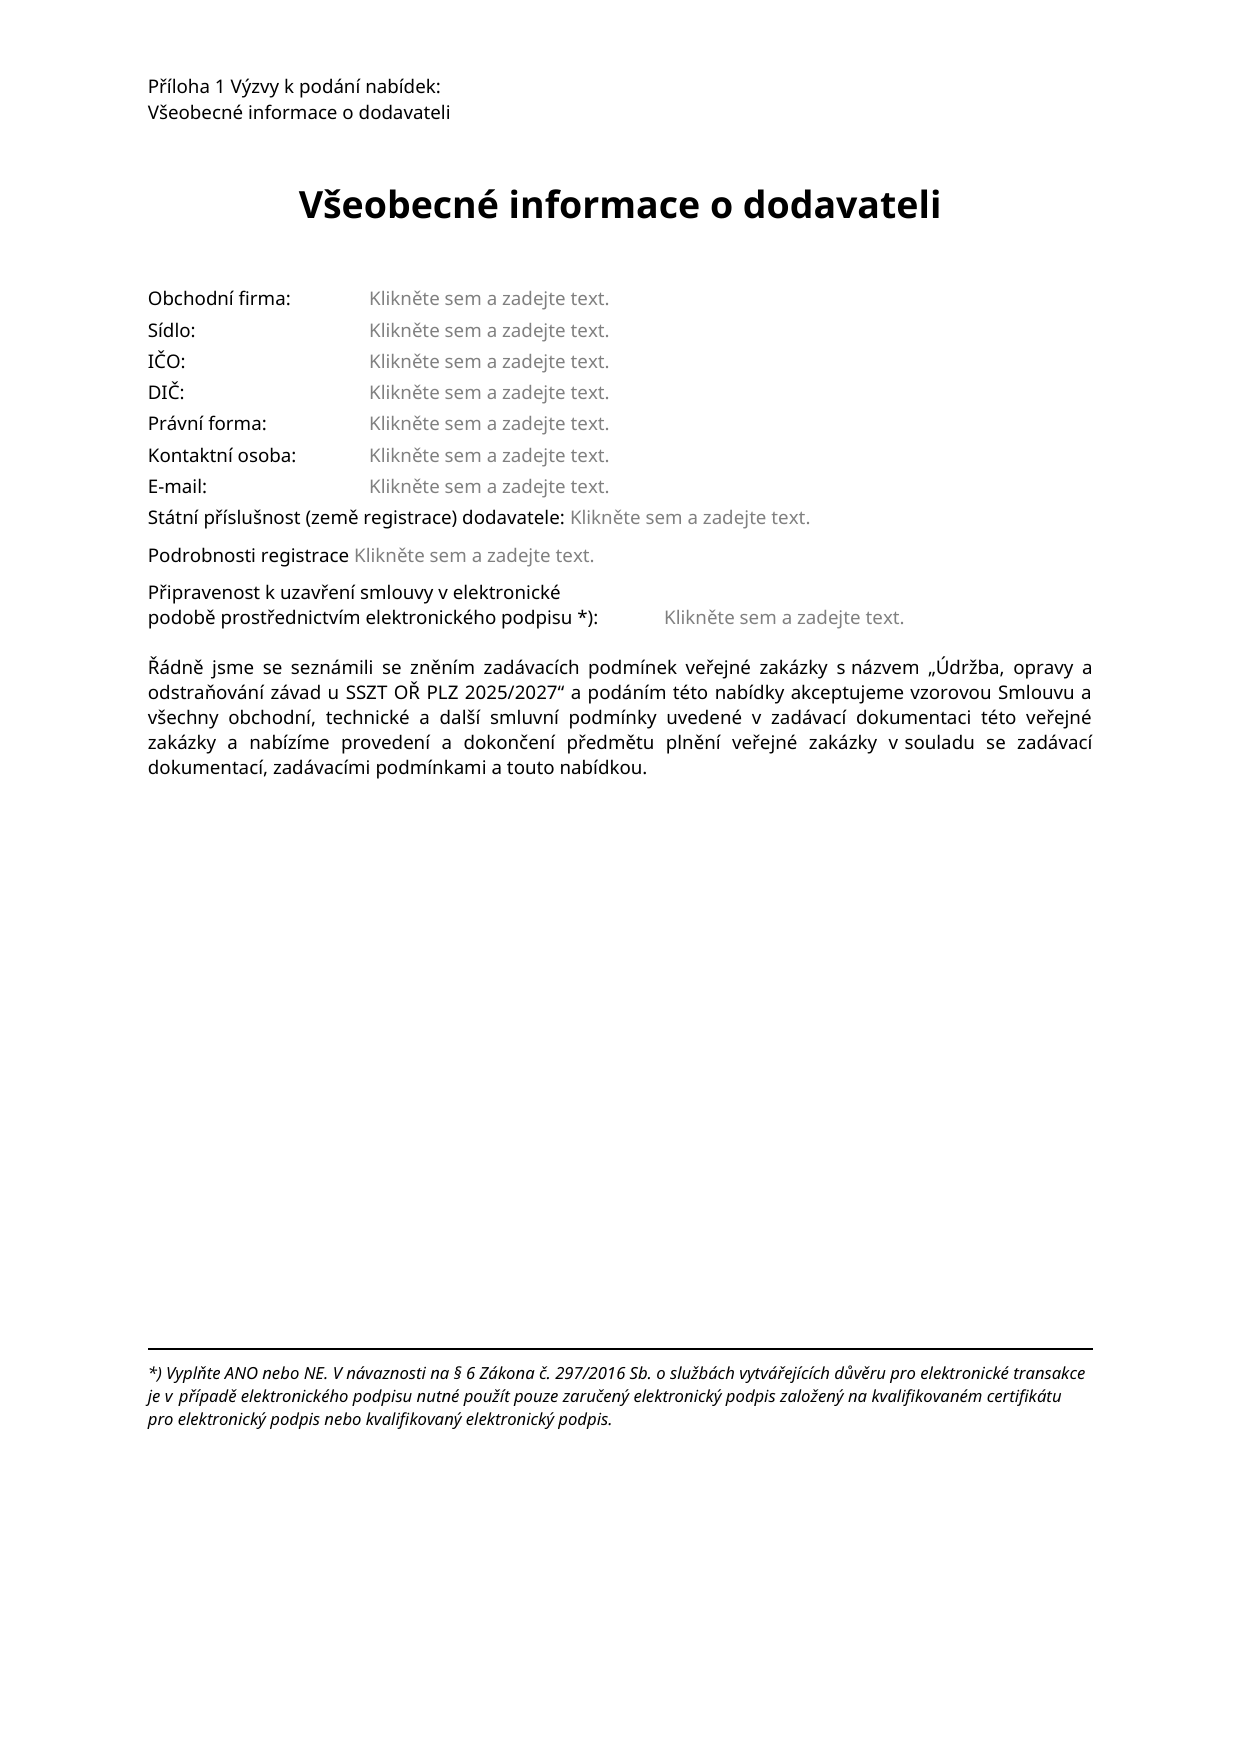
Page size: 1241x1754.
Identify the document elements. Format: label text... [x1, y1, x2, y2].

text IČO: [148, 348, 1093, 373]
text Připravenost k uzavření smlouvy v elektronické [148, 579, 1093, 604]
text podobě prostřednictvím elektronického podpisu *): [148, 604, 1093, 629]
text Obchodní firma: [148, 286, 1093, 311]
text *) Vyplňte ANO nebo NE. V návaznosti na § 6 Zákona č. 297/2016 Sb. o službách vytvářejících důvěru pro elektronické transakce je v případě elektronického podpisu nutné použít pouze zaručený elektronický podpis založený na kvalifikovaném certifikátu pro elektronický podpis nebo kvalifikovaný elektronický podpis. [148, 1362, 1093, 1430]
text E-mail: [148, 473, 1093, 498]
text Podrobnosti registrace [148, 542, 1093, 567]
text Řádně jsme se seznámili se zněním zadávacích podmínek veřejné zakázky s názvem „Údržba, opravy a odstraňování závad u SSZT OŘ PLZ 2025/2027“ a podáním této nabídky akceptujeme vzorovou Smlouvu a všechny obchodní, technické a další smluvní podmínky uvedené v zadávací dokumentaci této veřejné zakázky a nabízíme provedení a dokončení předmětu plnění veřejné zakázky v souladu se zadávací dokumentací, zadávacími podmínkami a touto nabídkou. [148, 654, 1093, 779]
text DIČ: [148, 379, 1093, 404]
text Sídlo: [148, 317, 1093, 342]
title Všeobecné informace o dodavateli [148, 178, 1093, 229]
text Státní příslušnost (země registrace) dodavatele: [148, 504, 1093, 529]
text Právní forma: [148, 411, 1093, 436]
text Kontaktní osoba: [148, 442, 1093, 467]
